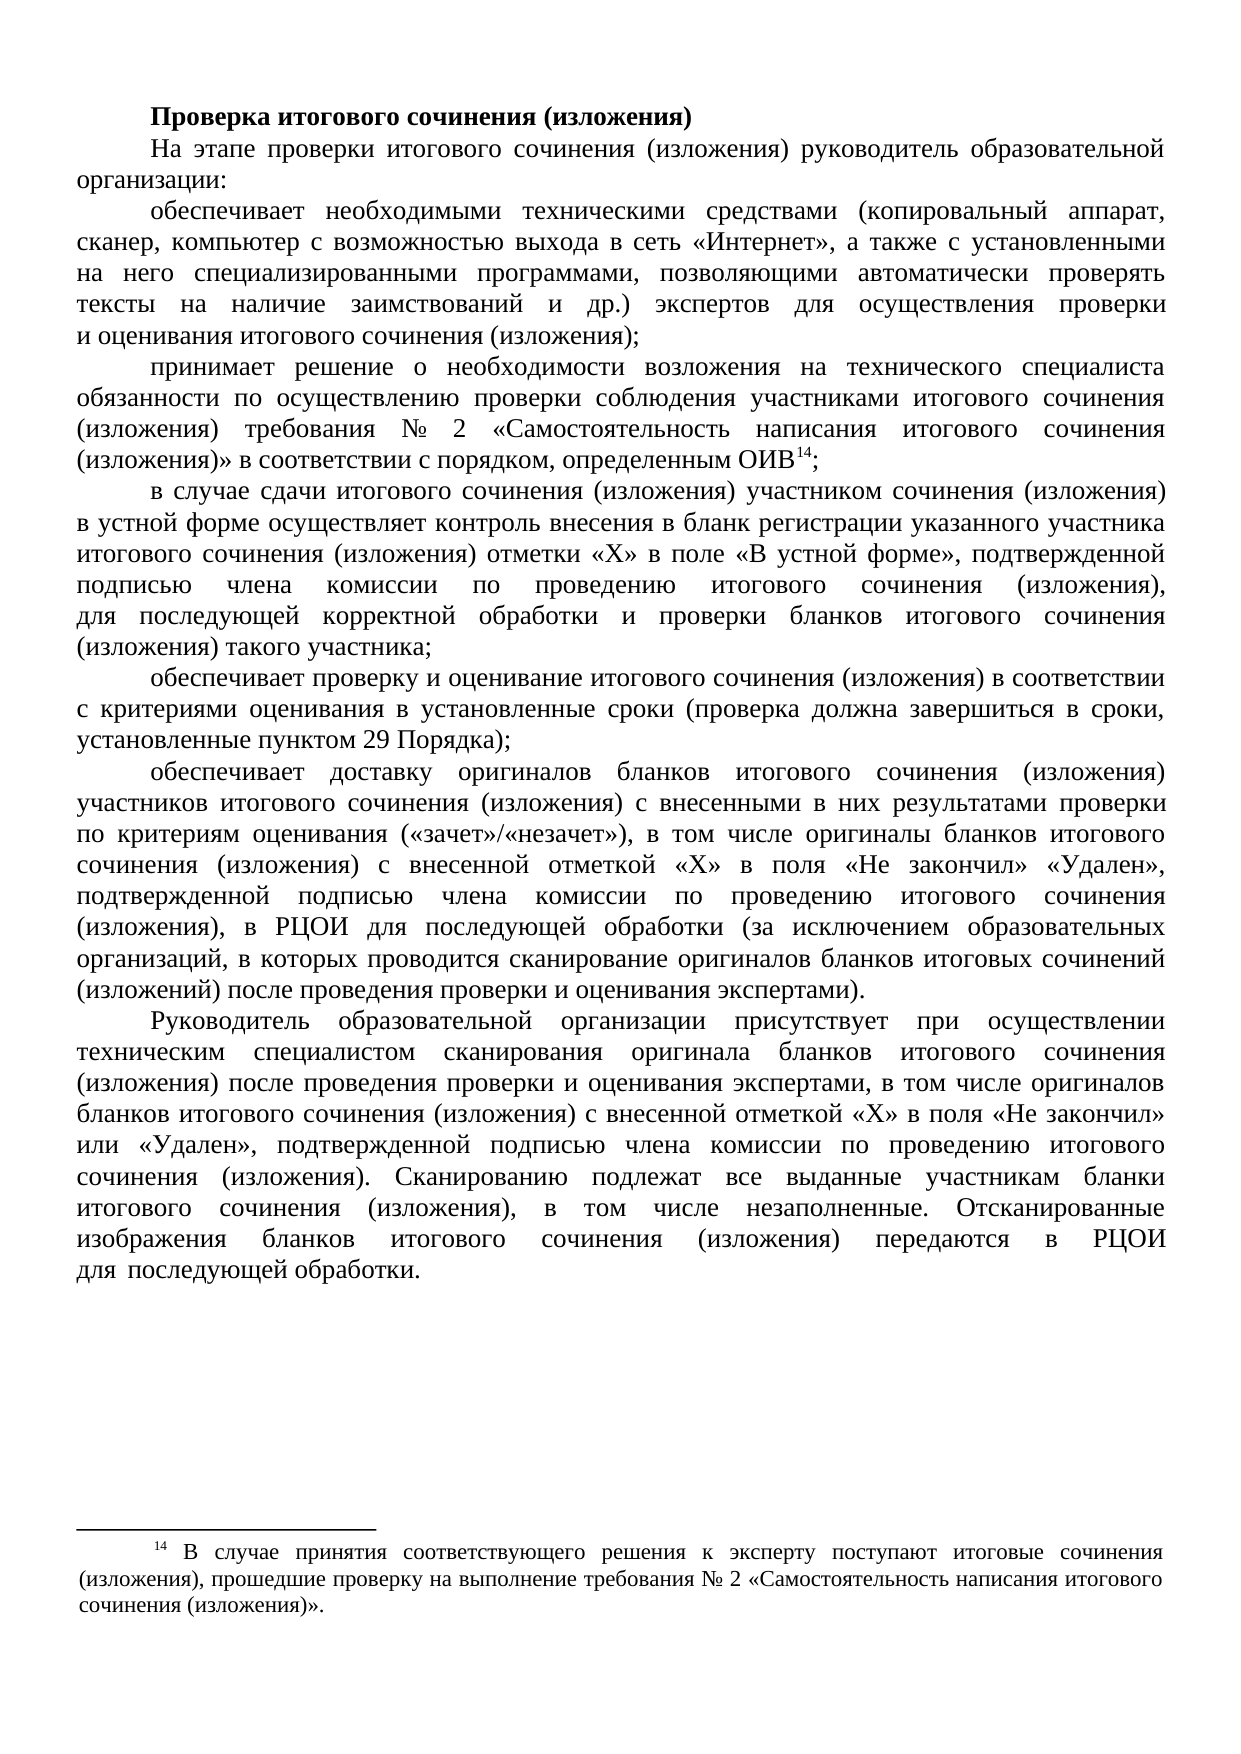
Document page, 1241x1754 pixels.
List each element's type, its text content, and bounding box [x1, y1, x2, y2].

subtitle Проверка итогового сочинения (изложения) [150, 101, 1181, 132]
text обеспечивает проверку и оценивание итогового сочинения (изложения) в соответствии с критериями оценивания в установленные сроки (проверка должна завершиться в сроки, установленные пунктом 29 Порядка); [76, 661, 1166, 755]
text 14 В случае принятия соответствующего решения к эксперту поступают итоговые сочинения (изложения), прошедшие проверку на выполнение требования № 2 «Самостоятельность написания итогового сочинения (изложения)». [78, 1538, 1164, 1617]
text обеспечивает необходимыми техническими средствами (копировальный аппарат, сканер, компьютер с возможностью выхода в сеть «Интернет», а также с установленными на него специализированными программами, позволяющими автоматически проверять тексты на наличие заимствований и др.) экспертов для осуществления проверки и оценивания итогового сочинения (изложения); [76, 194, 1166, 350]
text принимает решение о необходимости возложения на технического специалиста обязанности по осуществлению проверки соблюдения участниками итогового сочинения (изложения) требования № 2 «Самостоятельность написания итогового сочинения (изложения)» в соответствии с порядком, определенным ОИВ14; [76, 350, 1166, 474]
text На этапе проверки итогового сочинения (изложения) руководитель образовательной организации: [76, 132, 1166, 194]
text в случае сдачи итогового сочинения (изложения) участником сочинения (изложения) в устной форме осуществляет контроль внесения в бланк регистрации указанного участника итогового сочинения (изложения) отметки «Х» в поле «В устной форме», подтвержденной подписью члена комиссии по проведению итогового сочинения (изложения), для последующей корректной обработки и проверки бланков итогового сочинения (изложения) такого участника; [76, 474, 1167, 661]
text Руководитель образовательной организации присутствует при осуществлении техническим специалистом сканирования оригинала бланков итогового сочинения (изложения) после проведения проверки и оценивания экспертами, в том числе оригиналов бланков итогового сочинения (изложения) с внесенной отметкой «Х» в поля «Не закончил» или «Удален», подтвержденной подписью члена комиссии по проведению итогового сочинения (изложения). Сканированию подлежат все выданные участникам бланки итогового сочинения (изложения), в том числе незаполненные. Отсканированные изображения бланков итогового сочинения (изложения) передаются в РЦОИ для последующей обработки. [76, 1004, 1167, 1284]
text обеспечивает доставку оригиналов бланков итогового сочинения (изложения) участников итогового сочинения (изложения) с внесенными в них результатами проверки по критериям оценивания («зачет»/«незачет»), в том числе оригиналы бланков итогового сочинения (изложения) с внесенной отметкой «Х» в поля «Не закончил» «Удален», подтвержденной подписью члена комиссии по проведению итогового сочинения (изложения), в РЦОИ для последующей обработки (за исключением образовательных организаций, в которых проводится сканирование оригиналов бланков итоговых сочинений (изложений) после проведения проверки и оценивания экспертами). [76, 755, 1167, 1004]
